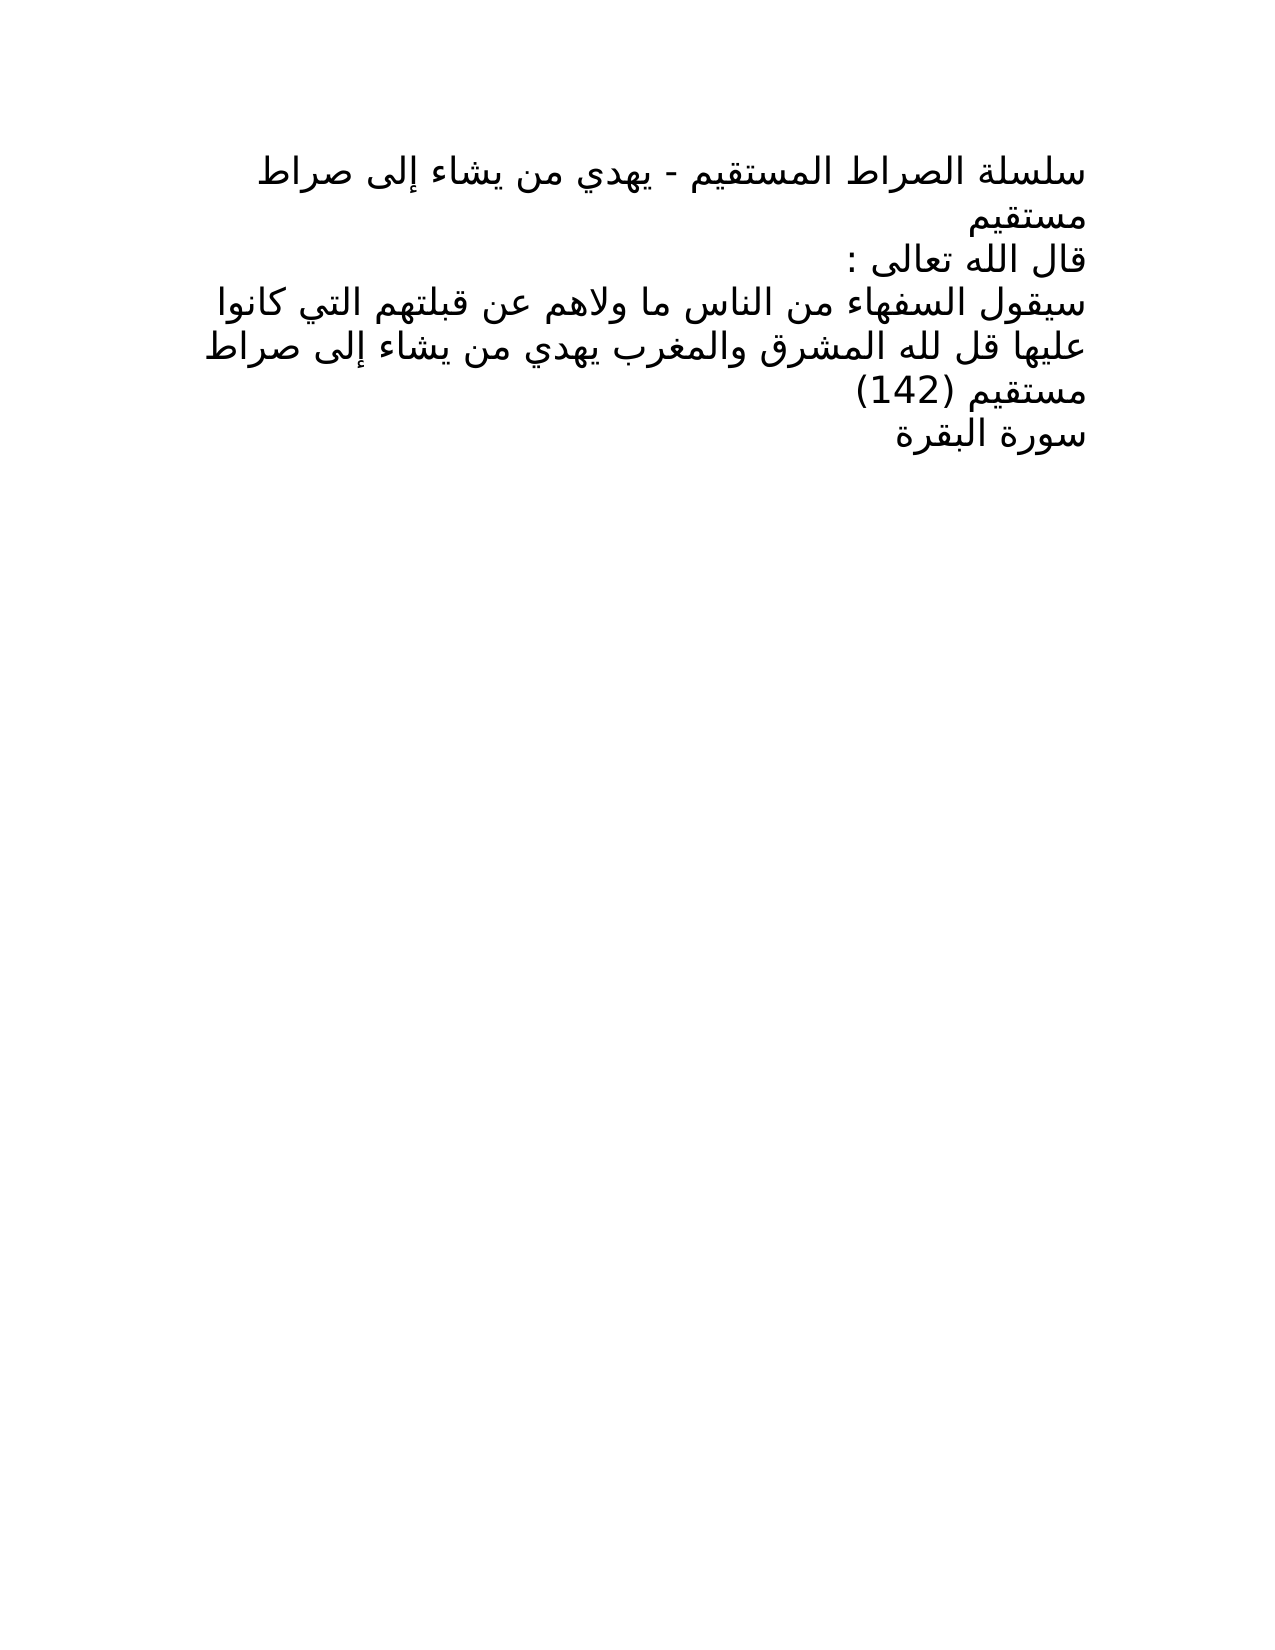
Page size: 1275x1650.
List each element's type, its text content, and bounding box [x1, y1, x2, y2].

text سلسلة الصراط المستقيم - يهدي من يشاء إلى صراط مستقيم [187, 150, 1087, 237]
text سورة البقرة [187, 412, 1087, 456]
text قال الله تعالى : [187, 237, 1087, 281]
text سيقول السفهاء من الناس ما ولاهم عن قبلتهم التي كانوا عليها قل لله المشرق والمغرب يهدي من يشاء إلى صراط مستقيم (142) [187, 281, 1087, 412]
